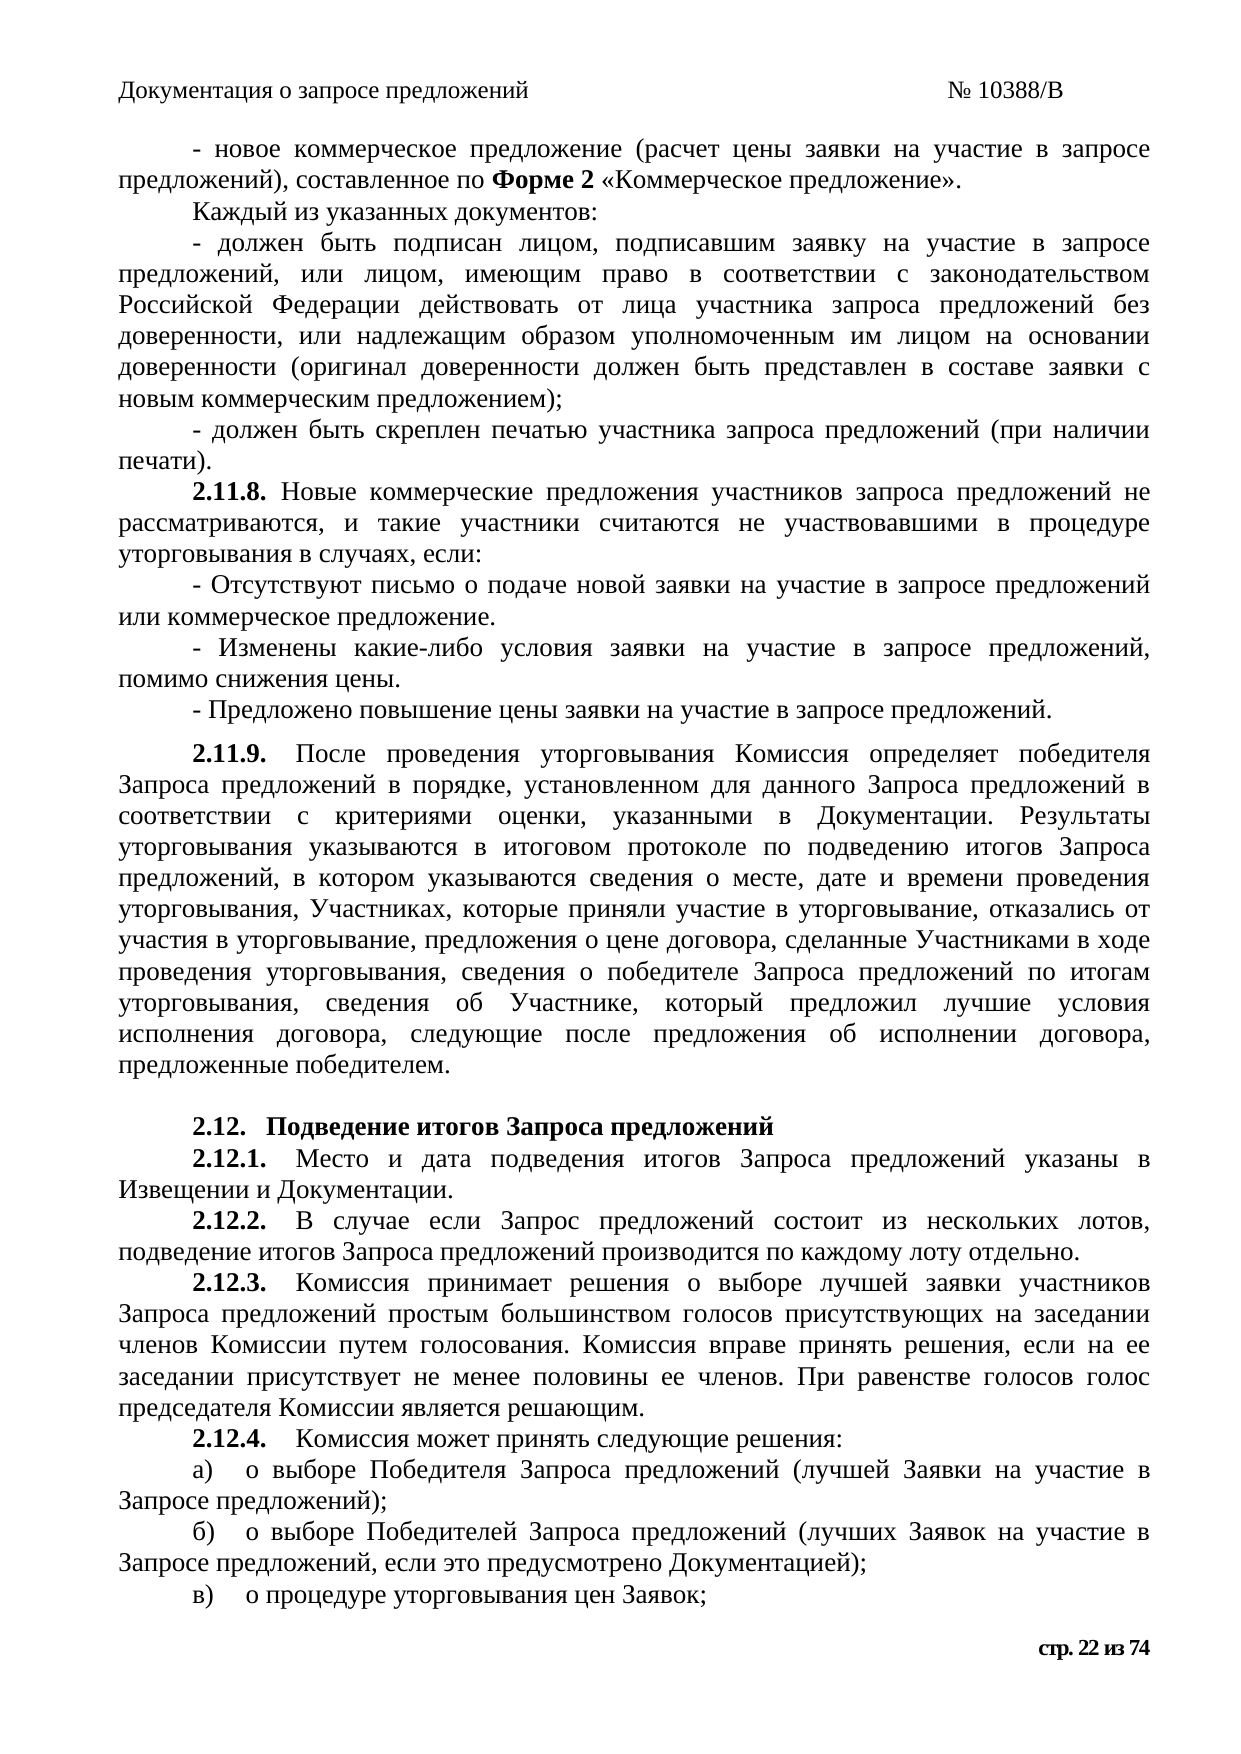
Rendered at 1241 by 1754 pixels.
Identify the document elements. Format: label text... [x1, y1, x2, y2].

list о процедуре уторговывания цен Заявок; [118, 1578, 1152, 1609]
list - Предложено повышение цены заявки на участие в запросе предложений. [118, 693, 1152, 724]
subtitle Подведение итогов Запроса предложений [118, 1111, 1152, 1142]
list - новое коммерческое предложение (расчет цены заявки на участие в запросе предложений), составленное по Форме 2 «Коммерческое предложение». [118, 132, 1152, 195]
list о выборе Победителей Запроса предложений (лучших Заявок на участие в Запросе предложений, если это предусмотрено Документацией); [118, 1515, 1152, 1578]
list Комиссия принимает решения о выборе лучшей заявки участников Запроса предложений простым большинством голосов присутствующих на заседании членов Комиссии путем голосования. Комиссия вправе принять решения, если на ее заседании присутствует не менее половины ее членов. При равенстве голосов голос председателя Комиссии является решающим. [118, 1266, 1152, 1422]
list Новые коммерческие предложения участников запроса предложений не рассматриваются, и такие участники считаются не участвовавшими в процедуре уторговывания в случаях, если: [118, 475, 1152, 568]
list После проведения уторговывания Комиссия определяет победителя Запроса предложений в порядке, установленном для данного Запроса предложений в соответствии с критериями оценки, указанными в Документации. Результаты уторговывания указываются в итоговом протоколе по подведению итогов Запроса предложений, в котором указываются сведения о месте, дате и времени проведения уторговывания, Участниках, которые приняли участие в уторговывание, отказались от участия в уторговывание, предложения о цене договора, сделанные Участниками в ходе проведения уторговывания, сведения о победителе Запроса предложений по итогам уторговывания, сведения об Участнике, который предложил лучшие условия исполнения договора, следующие после предложения об исполнении договора, предложенные победителем. [118, 737, 1152, 1079]
list - Отсутствуют письмо о подаче новой заявки на участие в запросе предложений или коммерческое предложение. [118, 568, 1152, 631]
list Место и дата подведения итогов Запроса предложений указаны в Извещении и Документации. [118, 1142, 1152, 1204]
list В случае если Запрос предложений состоит из нескольких лотов, подведение итогов Запроса предложений производится по каждому лоту отдельно. [118, 1204, 1152, 1266]
list - должен быть скреплен печатью участника запроса предложений (при наличии печати). [118, 413, 1152, 475]
list Комиссия может принять следующие решения: [118, 1422, 1152, 1453]
list - Изменены какие-либо условия заявки на участие в запросе предложений, помимо снижения цены. [118, 631, 1152, 693]
list - должен быть подписан лицом, подписавшим заявку на участие в запросе предложений, или лицом, имеющим право в соответствии с законодательством Российской Федерации действовать от лица участника запроса предложений без доверенности, или надлежащим образом уполномоченным им лицом на основании доверенности (оригинал доверенности должен быть представлен в составе заявки с новым коммерческим предложением); [118, 226, 1152, 413]
list о выборе Победителя Запроса предложений (лучшей Заявки на участие в Запросе предложений); [118, 1453, 1152, 1515]
list Каждый из указанных документов: [118, 195, 1152, 226]
